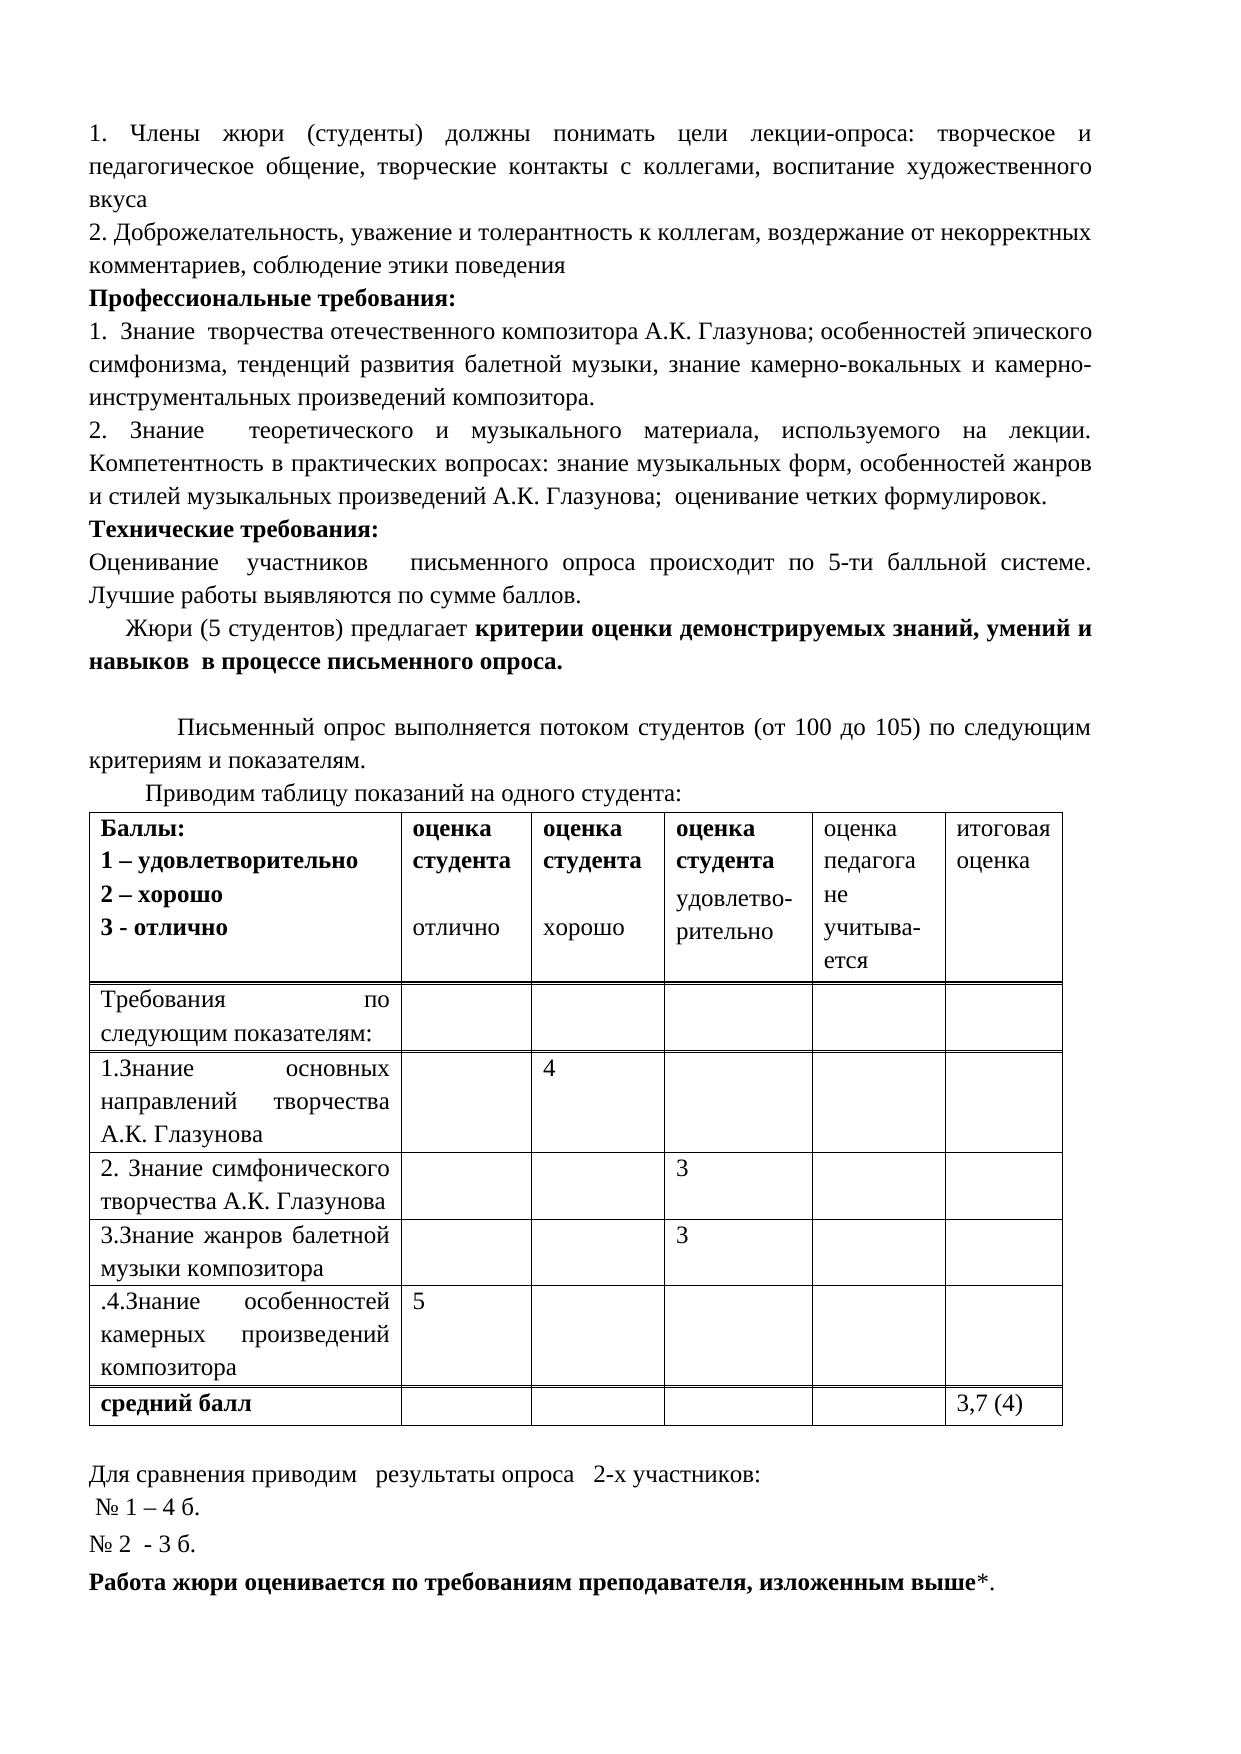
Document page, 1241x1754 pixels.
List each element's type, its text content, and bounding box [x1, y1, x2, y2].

text Технические требования: [89, 514, 1092, 543]
table_cell средний балл [90, 1388, 401, 1425]
text 2. Знание теоретического и музыкального материала, используемого на лекции. Компетентность в практических вопросах: знание музыкальных форм, особенностей жанров и стилей музыкальных произведений А.К. Глазунова; оценивание четких формулировок. [89, 415, 1092, 510]
table_cell [402, 1220, 531, 1285]
table_header оценка студента хорошо [532, 813, 664, 981]
table_cell [402, 985, 531, 1050]
table_cell Требования по следующим показателям: [90, 985, 401, 1050]
table_cell 4 [532, 1053, 664, 1152]
table_cell [532, 1220, 664, 1285]
table_cell [532, 1388, 664, 1425]
table_header Баллы: 1 – удовлетворительно 2 – хорошо 3 - отлично [90, 813, 401, 981]
table_cell 3,7 (4) [946, 1388, 1062, 1425]
table_header оценка педагога не учитыва-ется [813, 813, 945, 981]
text Работа жюри оценивается по требованиям преподавателя, изложенным выше*. [89, 1567, 1092, 1596]
text Профессиональные требования: [89, 283, 1092, 312]
table_cell [402, 1053, 531, 1152]
table_cell [813, 985, 945, 1050]
table_cell [813, 1220, 945, 1285]
table_cell [665, 1053, 812, 1152]
table_cell 3 [665, 1153, 812, 1219]
table_cell [532, 1286, 664, 1385]
table_cell [946, 1053, 1062, 1152]
table_cell [946, 985, 1062, 1050]
table_cell [946, 1153, 1062, 1219]
text № 1 – 4 б. [89, 1492, 1092, 1521]
text Жюри (5 студентов) предлагает критерии оценки демонстрируемых знаний, умений и навыков в процессе письменного опроса. [89, 613, 1092, 675]
text 2. Доброжелательность, уважение и толерантность к коллегам, воздержание от некорректных комментариев, соблюдение этики поведения [89, 217, 1092, 279]
table_cell [813, 1388, 945, 1425]
text Приводим таблицу показаний на одного студента: [89, 778, 1092, 807]
text Для сравнения приводим результаты опроса 2-х участников: [89, 1459, 1092, 1488]
table_cell 5 [402, 1286, 531, 1385]
table_cell [813, 1053, 945, 1152]
table_cell [665, 1388, 812, 1425]
table_cell [813, 1286, 945, 1385]
table_cell [402, 1153, 531, 1219]
table_header оценка студента удовлетво-рительно [665, 813, 812, 981]
table_cell [665, 1286, 812, 1385]
text Письменный опрос выполняется потоком студентов (от 100 до 105) по следующим критериям и показателям. [89, 712, 1092, 774]
table_cell 2. Знание симфонического творчества А.К. Глазунова [90, 1153, 401, 1219]
table_cell [665, 985, 812, 1050]
table_header оценка студента отлично [402, 813, 531, 981]
table_cell 3 [665, 1220, 812, 1285]
table_cell [532, 1153, 664, 1219]
table_cell [946, 1220, 1062, 1285]
text 1. Знание творчества отечественного композитора А.К. Глазунова; особенностей эпического симфонизма, тенденций развития балетной музыки, знание камерно-вокальных и камерно-инструментальных произведений композитора. [89, 316, 1092, 411]
table_cell .4.Знание особенностей камерных произведений композитора [90, 1286, 401, 1385]
table_cell [813, 1153, 945, 1219]
table_cell [946, 1286, 1062, 1385]
text Оценивание участников письменного опроса происходит по 5-ти балльной системе. Лучшие работы выявляются по сумме баллов. [89, 547, 1092, 609]
table_cell [532, 985, 664, 1050]
table_header итоговая оценка [946, 813, 1062, 981]
text 1. Члены жюри (студенты) должны понимать цели лекции-опроса: творческое и педагогическое общение, творческие контакты с коллегами, воспитание художественного вкуса [89, 118, 1092, 213]
table_cell [402, 1388, 531, 1425]
table_cell 1.Знание основных направлений творчества А.К. Глазунова [90, 1053, 401, 1152]
table_cell 3.Знание жанров балетной музыки композитора [90, 1220, 401, 1285]
text № 2 - 3 б. [89, 1529, 1092, 1558]
